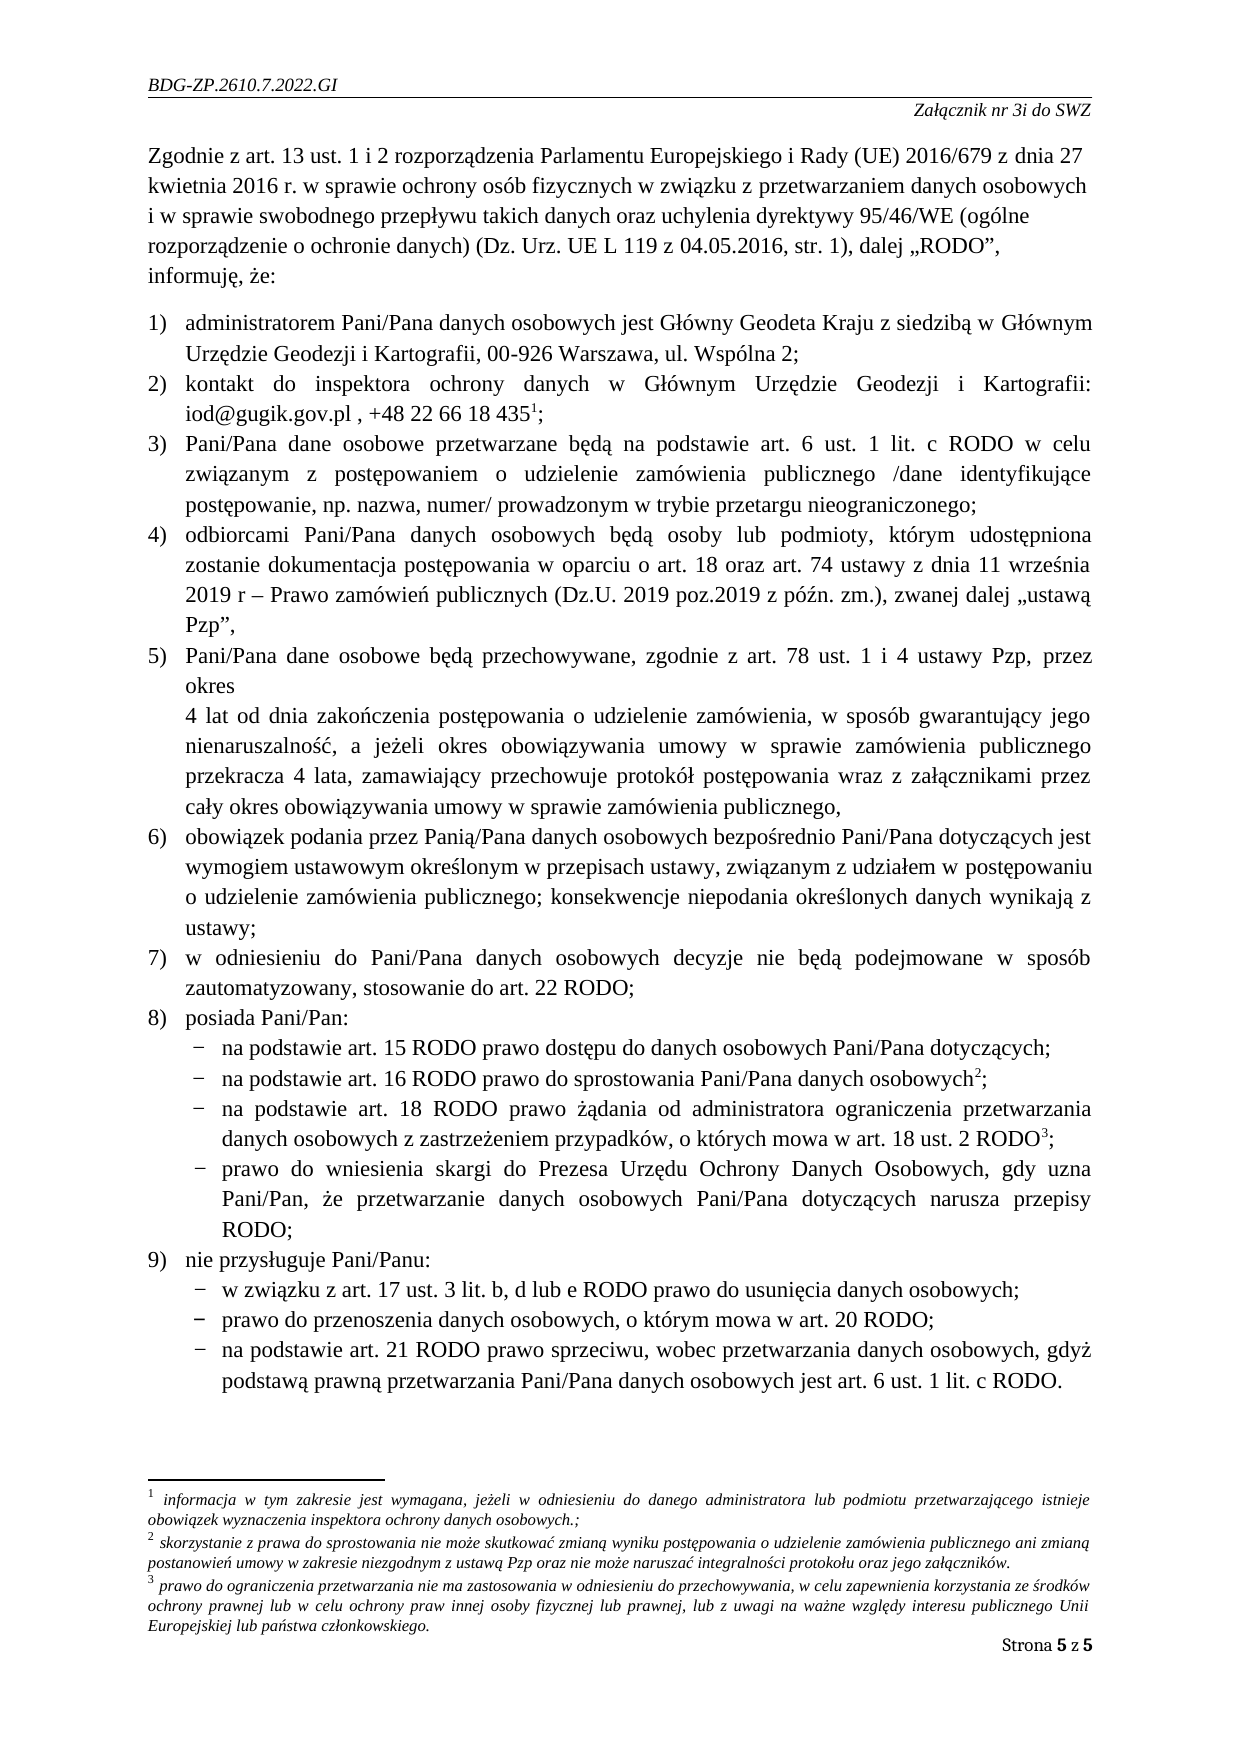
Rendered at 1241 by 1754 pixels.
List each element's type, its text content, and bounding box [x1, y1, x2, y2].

list w związku z art. 17 ust. 3 lit. b, d lub e RODO prawo do usunięcia danych osobowych; [192, 1276, 1092, 1302]
list Pani/Pana dane osobowe przetwarzane będą na podstawie art. 6 ust. 1 lit. c RODO w celu związanym z postępowaniem o udzielenie zamówienia publicznego /dane identyfikujące postępowanie, np. nazwa, numer/ prowadzonym w trybie przetargu nieograniczonego; [148, 430, 1092, 517]
list na podstawie art. 15 RODO prawo dostępu do danych osobowych Pani/Pana dotyczących; [192, 1034, 1092, 1061]
list obowiązek podania przez Panią/Pana danych osobowych bezpośrednio Pani/Pana dotyczących jest wymogiem ustawowym określonym w przepisach ustawy, związanym z udziałem w postępowaniu o udzielenie zamówienia publicznego; konsekwencje niepodania określonych danych wynikają z ustawy; [148, 823, 1092, 940]
list na podstawie art. 21 RODO prawo sprzeciwu, wobec przetwarzania danych osobowych, gdyż podstawą prawną przetwarzania Pani/Pana danych osobowych jest art. 6 ust. 1 lit. c RODO. [192, 1336, 1092, 1393]
list na podstawie art. 18 RODO prawo żądania od administratora ograniczenia przetwarzania danych osobowych z zastrzeżeniem przypadków, o których mowa w art. 18 ust. 2 RODO; [192, 1095, 1092, 1151]
list odbiorcami Pani/Pana danych osobowych będą osoby lub podmioty, którym udostępniona zostanie dokumentacja postępowania w oparciu o art. 18 oraz art. 74 ustawy z dnia 11 września 2019 r – Prawo zamówień publicznych (Dz.U. 2019 poz.2019 z późn. zm.), zwanej dalej „ustawą Pzp”, [148, 521, 1092, 638]
list Pani/Pana dane osobowe będą przechowywane, zgodnie z art. 78 ust. 1 i 4 ustawy Pzp, przez okres 4 lat od dnia zakończenia postępowania o udzielenie zamówienia, w sposób gwarantujący jego nienaruszalność, a jeżeli okres obowiązywania umowy w sprawie zamówienia publicznego przekracza 4 lata, zamawiający przechowuje protokół postępowania wraz z załącznikami przez cały okres obowiązywania umowy w sprawie zamówienia publicznego, [148, 642, 1092, 819]
list kontakt do inspektora ochrony danych w Głównym Urzędzie Geodezji i Kartografii: iod@gugik.gov.pl , +48 22 66 18 435; [148, 370, 1092, 426]
text Zgodnie z art. 13 ust. 1 i 2 rozporządzenia Parlamentu Europejskiego i Rady (UE) 2016/679 z dnia 27 kwietnia 2016 r. w sprawie ochrony osób fizycznych w związku z przetwarzaniem danych osobowych i w sprawie swobodnego przepływu takich danych oraz uchylenia dyrektywy 95/46/WE (ogólne rozporządzenie o ochronie danych) (Dz. Urz. UE L 119 z 04.05.2016, str. 1), dalej „RODO”, informuję, że: [148, 142, 1092, 289]
list na podstawie art. 16 RODO prawo do sprostowania Pani/Pana danych osobowych; [192, 1064, 1092, 1091]
list administratorem Pani/Pana danych osobowych jest Główny Geodeta Kraju z siedzibą w Głównym Urzędzie Geodezji i Kartografii, 00-926 Warszawa, ul. Wspólna 2; [148, 309, 1092, 366]
list prawo do przenoszenia danych osobowych, o którym mowa w art. 20 RODO; [192, 1306, 1092, 1333]
list posiada Pani/Pan: [148, 1004, 1092, 1031]
list nie przysługuje Pani/Panu: [148, 1246, 1092, 1272]
list prawo do wniesienia skargi do Prezesa Urzędu Ochrony Danych Osobowych, gdy uzna Pani/Pan, że przetwarzanie danych osobowych Pani/Pana dotyczących narusza przepisy RODO; [192, 1155, 1092, 1242]
list w odniesieniu do Pani/Pana danych osobowych decyzje nie będą podejmowane w sposób zautomatyzowany, stosowanie do art. 22 RODO; [148, 944, 1092, 1000]
